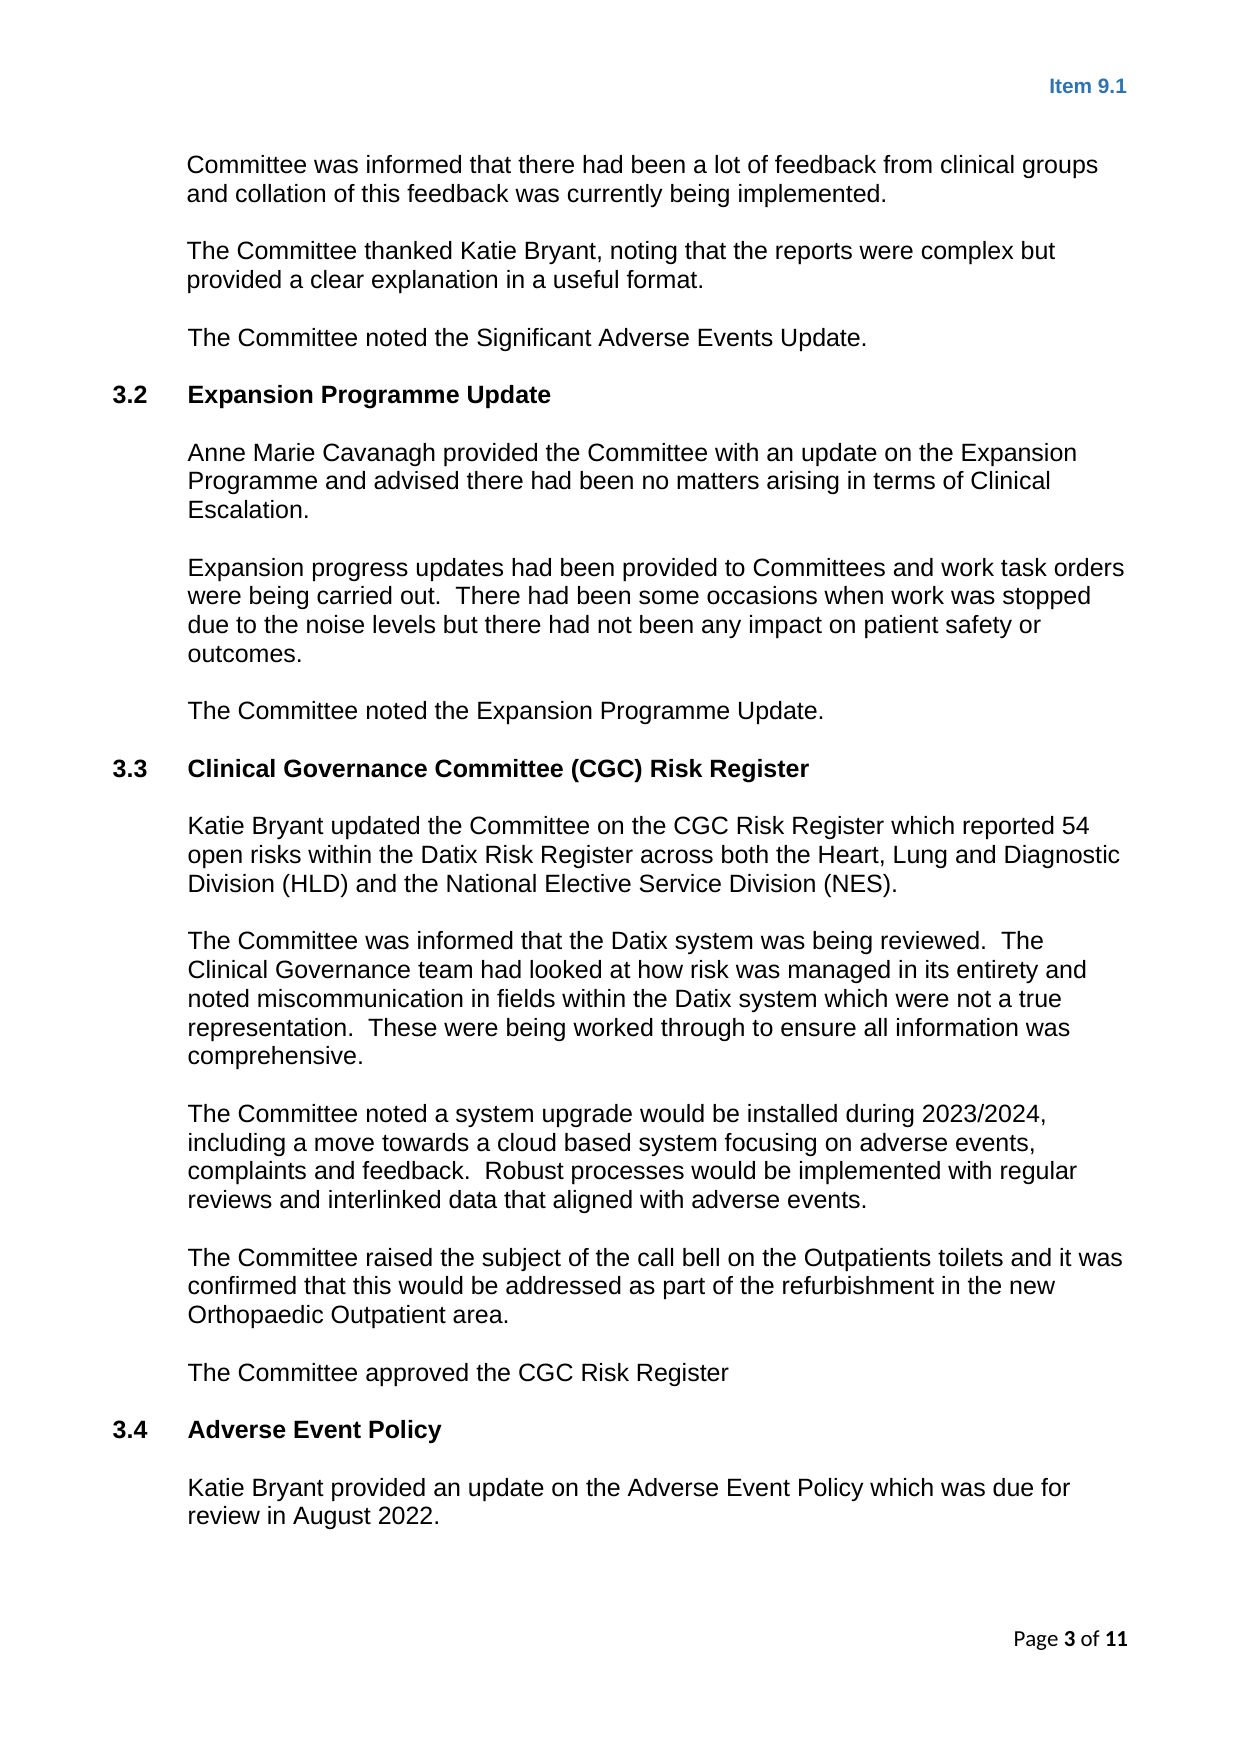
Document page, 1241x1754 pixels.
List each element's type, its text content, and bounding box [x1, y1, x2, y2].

text The Committee noted a system upgrade would be installed during 2023/2024, including a move towards a cloud based system focusing on adverse events, complaints and feedback. Robust processes would be implemented with regular reviews and interlinked data that aligned with adverse events. [187, 1099, 1128, 1214]
text The Committee approved the CGC Risk Register [187, 1357, 1128, 1386]
text Anne Marie Cavanagh provided the Committee with an update on the Expansion Programme and advised there had been no matters arising in terms of Clinical Escalation. [187, 437, 1128, 524]
text The Committee noted the Significant Adverse Events Update. [187, 322, 1128, 351]
text The Committee raised the subject of the call bell on the Outpatients toilets and it was confirmed that this would be addressed as part of the refurbishment in the new Orthopaedic Outpatient area. [187, 1242, 1128, 1329]
text The Committee thanked Katie Bryant, noting that the reports were complex but provided a clear explanation in a useful format. [186, 236, 1128, 294]
text Katie Bryant provided an update on the Adverse Event Policy which was due for review in August 2022. [112, 1472, 1128, 1530]
text Katie Bryant updated the Committee on the CGC Risk Register which reported 54 open risks within the Datix Risk Register across both the Heart, Lung and Diagnostic Division (HLD) and the National Elective Service Division (NES). [187, 811, 1128, 897]
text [186, 150, 1128, 207]
list 3.3 Clinical Governance Committee (CGC) Risk Register [112, 754, 1128, 782]
text Expansion progress updates had been provided to Committees and work task orders were being carried out. There had been some occasions when work was stopped due to the noise levels but there had not been any impact on patient safety or outcomes. [187, 552, 1128, 667]
text The Committee noted the Expansion Programme Update. [112, 696, 1128, 725]
text 3.4 Adverse Event Policy [112, 1415, 1128, 1444]
text 3.2 Expansion Programme Update [112, 380, 1128, 409]
text The Committee was informed that the Datix system was being reviewed. The Clinical Governance team had looked at how risk was managed in its entirety and noted miscommunication in fields within the Datix system which were not a true representation. These were being worked through to ensure all information was comprehensive. [187, 926, 1128, 1070]
